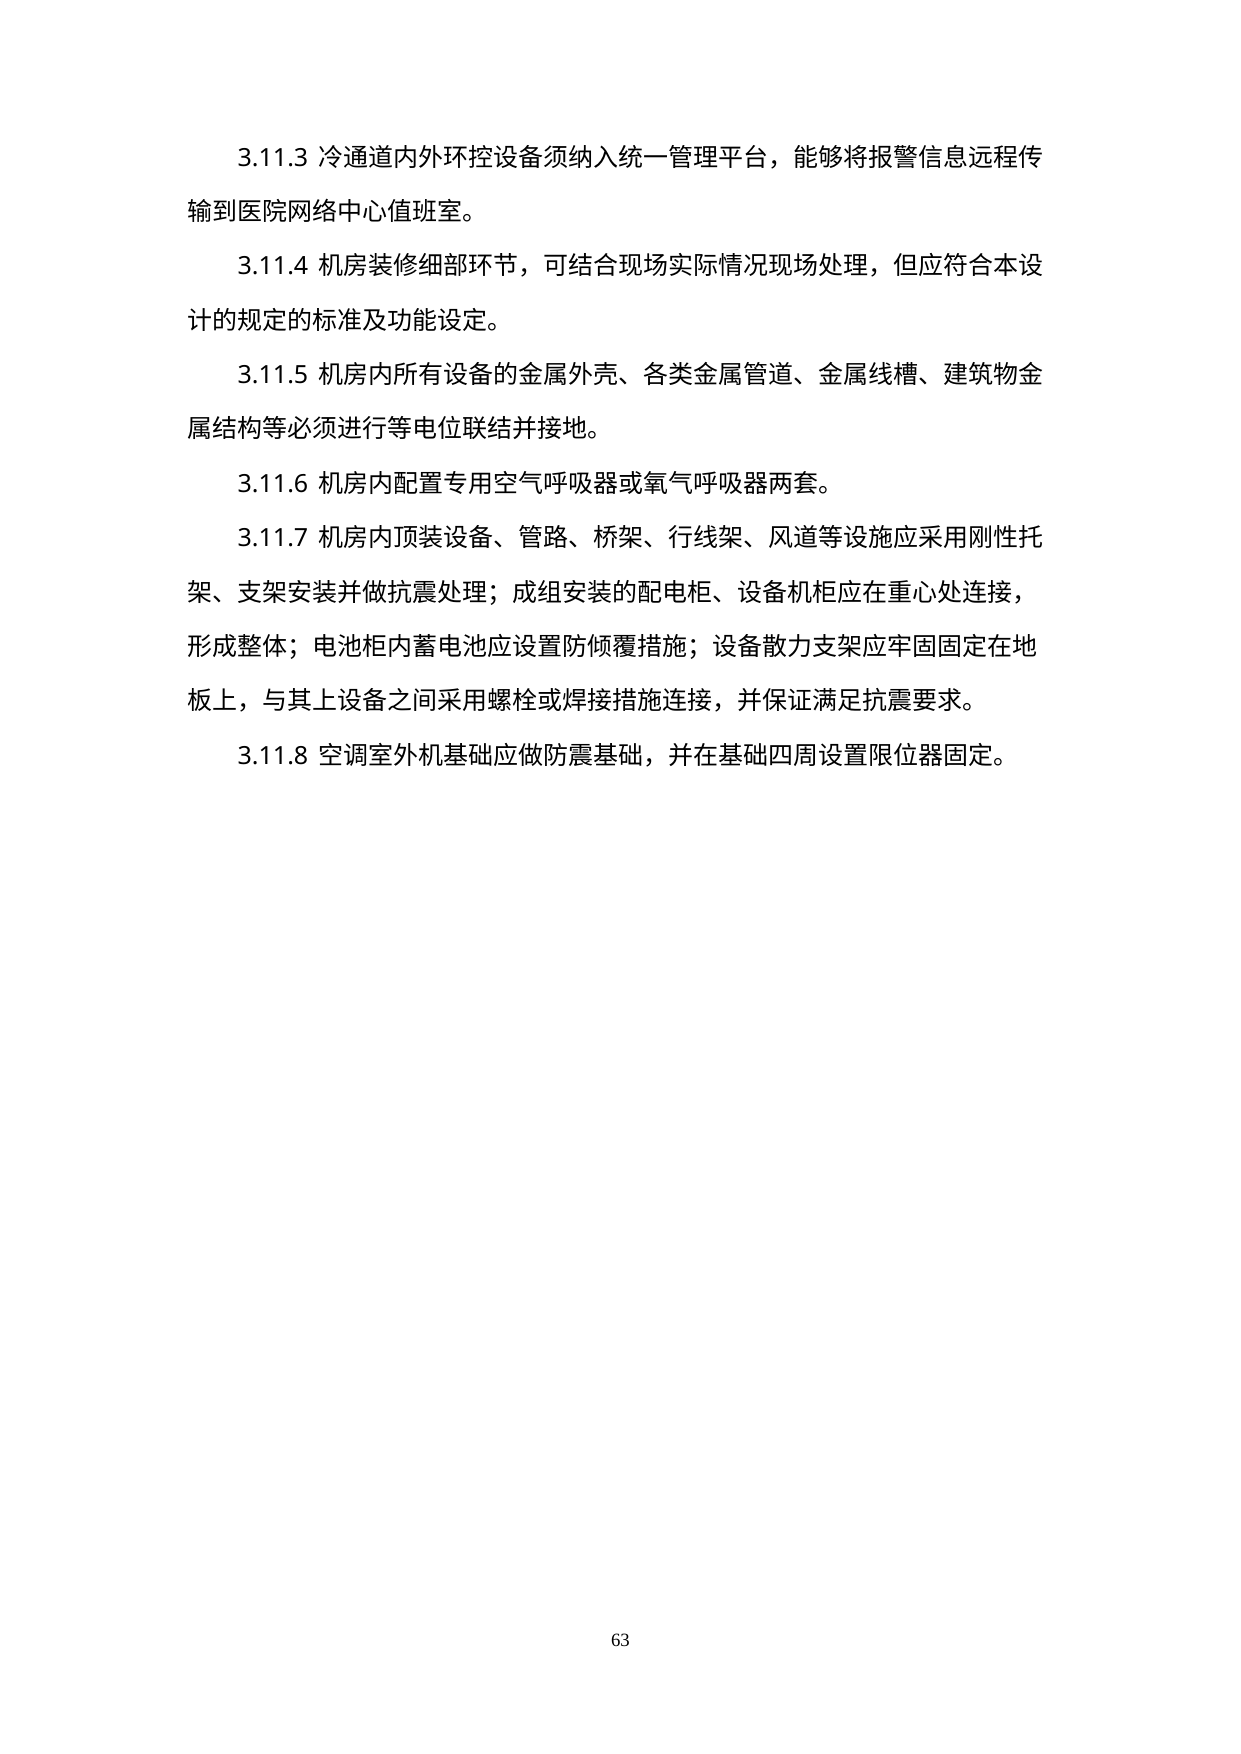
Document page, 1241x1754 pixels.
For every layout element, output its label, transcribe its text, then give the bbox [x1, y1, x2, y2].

list 机房内顶装设备、管路、桥架、行线架、风道等设施应采用刚性托架、支架安装并做抗震处理；成组安装的配电柜、设备机柜应在重心处连接，形成整体；电池柜内蓄电池应设置防倾覆措施；设备散力支架应牢固固定在地板上，与其上设备之间采用螺栓或焊接措施连接，并保证满足抗震要求。 [187, 518, 1053, 717]
list 机房装修细部环节，可结合现场实际情况现场处理，但应符合本设计的规定的标准及功能设定。 [187, 246, 1053, 336]
list 机房内配置专用空气呼吸器或氧气呼吸器两套。 [187, 463, 1053, 499]
list 冷通道内外环控设备须纳入统一管理平台，能够将报警信息远程传输到医院网络中心值班室。 [187, 137, 1053, 228]
list 机房内所有设备的金属外壳、各类金属管道、金属线槽、建筑物金属结构等必须进行等电位联结并接地。 [187, 354, 1053, 445]
list 空调室外机基础应做防震基础，并在基础四周设置限位器固定。 [187, 735, 1053, 771]
